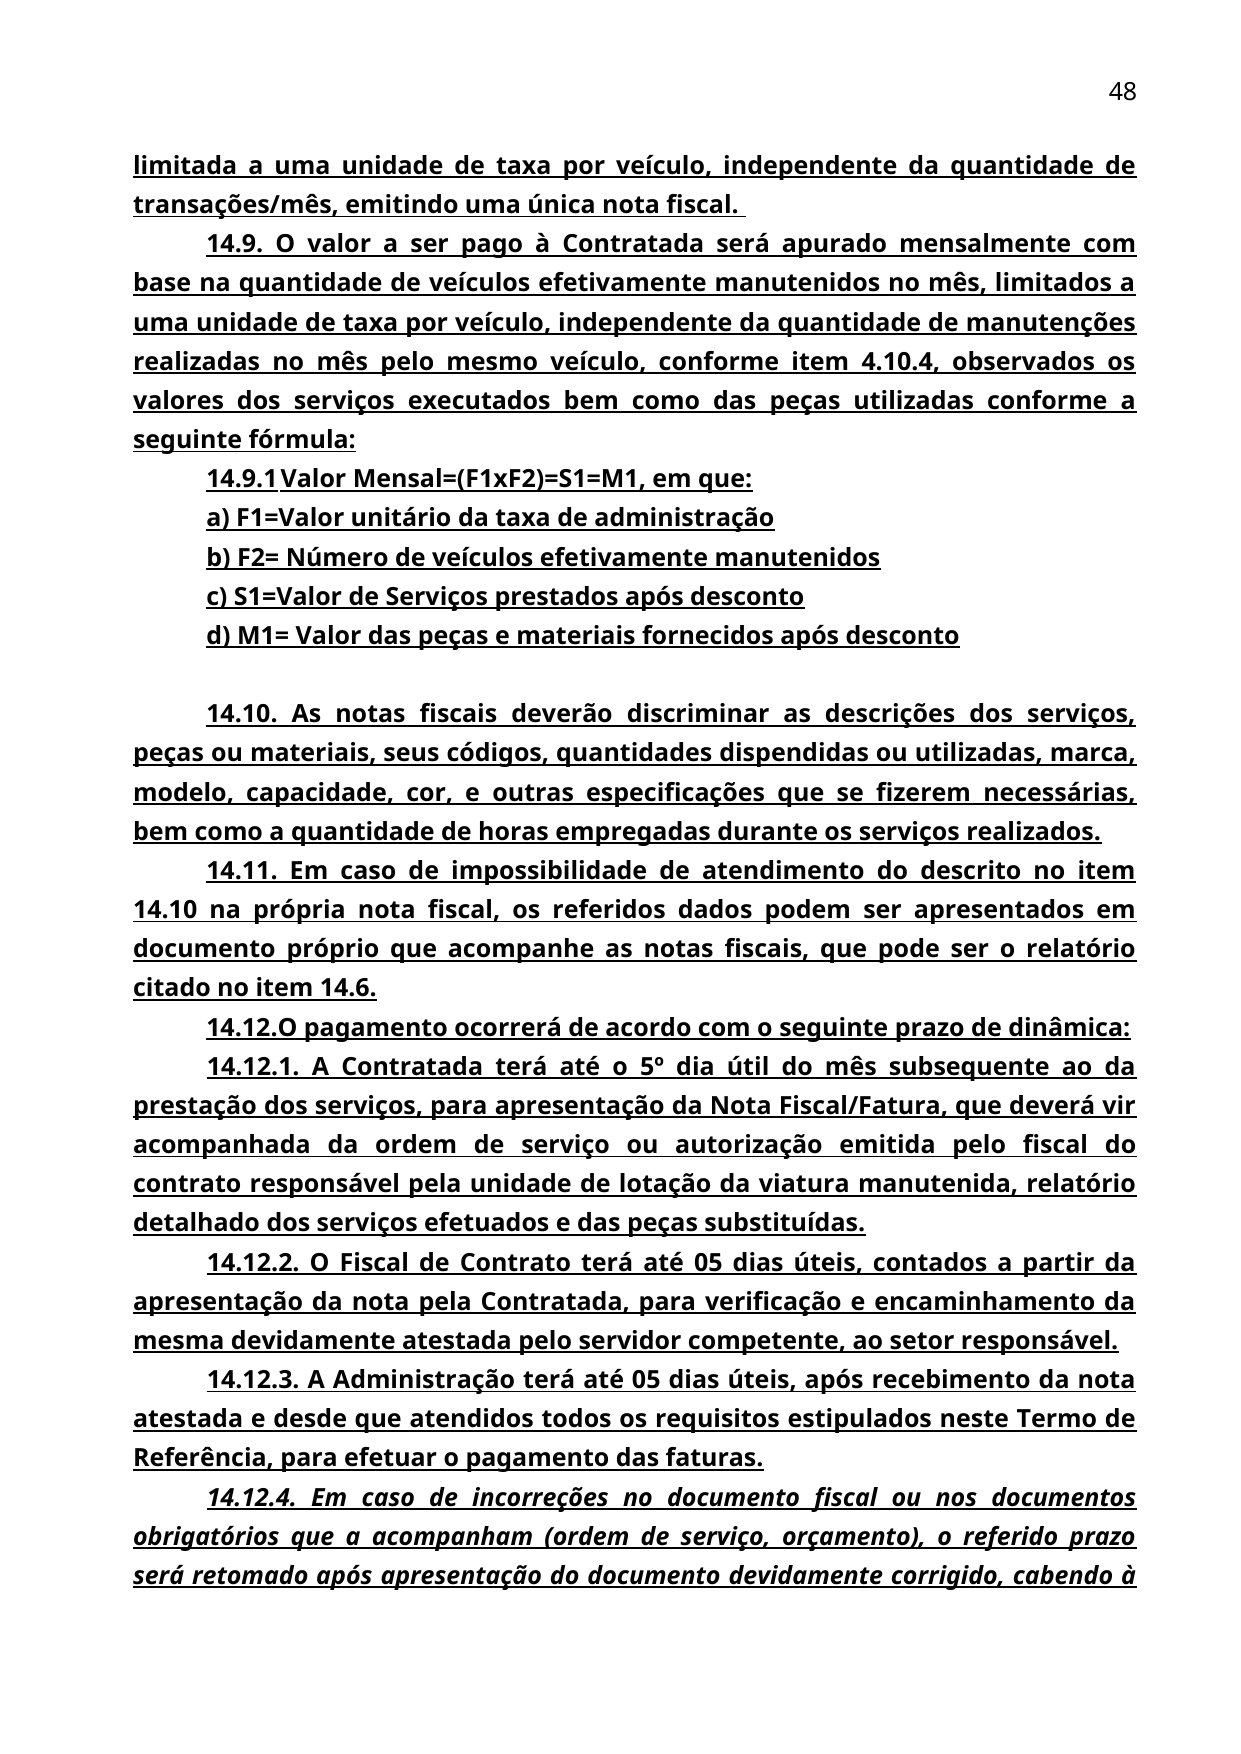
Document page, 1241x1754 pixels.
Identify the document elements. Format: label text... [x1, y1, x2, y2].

list 14.12.2. O Fiscal de Contrato terá até 05 dias úteis, contados a partir da apresentação da nota pela Contratada, para verificação e encaminhamento da mesma devidamente atestada pelo servidor competente, ao setor responsável. [133, 1244, 1137, 1357]
list 14.12.1. A Contratada terá até o 5º dia útil do mês subsequente ao da prestação dos serviços, para apresentação da Nota Fiscal/Fatura, que deverá vir acompanhada da ordem de serviço ou autorização emitida pelo fiscal do contrato responsável pela unidade de lotação da viatura manutenida, relatório detalhado dos serviços efetuados e das peças substituídas. [133, 1157, 1137, 1195]
list b) F2= Número de veículos efetivamente manutenidos [133, 539, 1137, 573]
list 14.12.1. A Contratada terá até o 5º dia útil do mês subsequente ao da prestação dos serviços, para apresentação da Nota Fiscal/Fatura, que deverá vir acompanhada da ordem de serviço ou autorização emitida pelo fiscal do contrato responsável pela unidade de lotação da viatura manutenida, relatório detalhado dos serviços efetuados e das peças substituídas. [133, 1048, 1137, 1116]
list 14.12.O pagamento ocorrerá de acordo com o seguinte prazo de dinâmica: [133, 1009, 1137, 1043]
list 14.12.1. A Contratada terá até o 5º dia útil do mês subsequente ao da prestação dos serviços, para apresentação da Nota Fiscal/Fatura, que deverá vir acompanhada da ordem de serviço ou autorização emitida pelo fiscal do contrato responsável pela unidade de lotação da viatura manutenida, relatório detalhado dos serviços efetuados e das peças substituídas. [133, 1118, 1137, 1156]
list 14.11. Em caso de impossibilidade de atendimento do descrito no item 14.10 na própria nota fiscal, os referidos dados podem ser apresentados em documento próprio que acompanhe as notas fiscais, que pode ser o relatório citado no item 14.6. [133, 962, 1137, 1004]
list 14.11. Em caso de impossibilidade de atendimento do descrito no item 14.10 na própria nota fiscal, os referidos dados podem ser apresentados em documento próprio que acompanhe as notas fiscais, que pode ser o relatório citado no item 14.6. [133, 922, 1137, 960]
list 14.12.3. A Administração terá até 05 dias úteis, após recebimento da nota atestada e desde que atendidos todos os requisitos estipulados neste Termo de Referência, para efetuar o pagamento das faturas. [133, 1432, 1137, 1474]
list a) F1=Valor unitário da taxa de administração [133, 500, 1137, 534]
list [133, 1549, 1137, 1586]
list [133, 148, 1137, 176]
list 14.9. O valor a ser pago à Contratada será apurado mensalmente com base na quantidade de veículos efetivamente manutenidos no mês, limitados a uma unidade de taxa por veículo, independente da quantidade de manutenções realizadas no mês pelo mesmo veículo, conforme item 4.10.4, observados os valores dos serviços executados bem como das peças utilizadas conforme a seguinte fórmula: [133, 413, 1137, 456]
list d) M1= Valor das peças e materiais fornecidos após desconto [133, 618, 1137, 652]
list 14.10. As notas fiscais deverão discriminar as descrições dos serviços, peças ou materiais, seus códigos, quantidades dispendidas ou utilizadas, marca, modelo, capacidade, cor, e outras especificações que se fizerem necessárias, bem como a quantidade de horas empregadas durante os serviços realizados. [133, 696, 1137, 764]
list 14.11. Em caso de impossibilidade de atendimento do descrito no item 14.10 na própria nota fiscal, os referidos dados podem ser apresentados em documento próprio que acompanhe as notas fiscais, que pode ser o relatório citado no item 14.6. [133, 853, 1137, 921]
list 14.12.1. A Contratada terá até o 5º dia útil do mês subsequente ao da prestação dos serviços, para apresentação da Nota Fiscal/Fatura, que deverá vir acompanhada da ordem de serviço ou autorização emitida pelo fiscal do contrato responsável pela unidade de lotação da viatura manutenida, relatório detalhado dos serviços efetuados e das peças substituídas. [133, 1197, 1137, 1239]
list c) S1=Valor de Serviços prestados após desconto [133, 578, 1137, 612]
list 14.12.3. A Administração terá até 05 dias úteis, após recebimento da nota atestada e desde que atendidos todos os requisitos estipulados neste Termo de Referência, para efetuar o pagamento das faturas. [133, 1362, 1137, 1430]
list 14.9. O valor a ser pago à Contratada será apurado mensalmente com base na quantidade de veículos efetivamente manutenidos no mês, limitados a uma unidade de taxa por veículo, independente da quantidade de manutenções realizadas no mês pelo mesmo veículo, conforme item 4.10.4, observados os valores dos serviços executados bem como das peças utilizadas conforme a seguinte fórmula: [133, 226, 1137, 333]
list 14.10. As notas fiscais deverão discriminar as descrições dos serviços, peças ou materiais, seus códigos, quantidades dispendidas ou utilizadas, marca, modelo, capacidade, cor, e outras especificações que se fizerem necessárias, bem como a quantidade de horas empregadas durante os serviços realizados. [133, 766, 1137, 803]
list 14.9. O valor a ser pago à Contratada será apurado mensalmente com base na quantidade de veículos efetivamente manutenidos no mês, limitados a uma unidade de taxa por veículo, independente da quantidade de manutenções realizadas no mês pelo mesmo veículo, conforme item 4.10.4, observados os valores dos serviços executados bem como das peças utilizadas conforme a seguinte fórmula: [133, 335, 1137, 411]
list 14.10. As notas fiscais deverão discriminar as descrições dos serviços, peças ou materiais, seus códigos, quantidades dispendidas ou utilizadas, marca, modelo, capacidade, cor, e outras especificações que se fizerem necessárias, bem como a quantidade de horas empregadas durante os serviços realizados. [133, 805, 1137, 847]
list 14.9.1 Valor Mensal=(F1xF2)=S1=M1, em que: [133, 461, 1137, 495]
